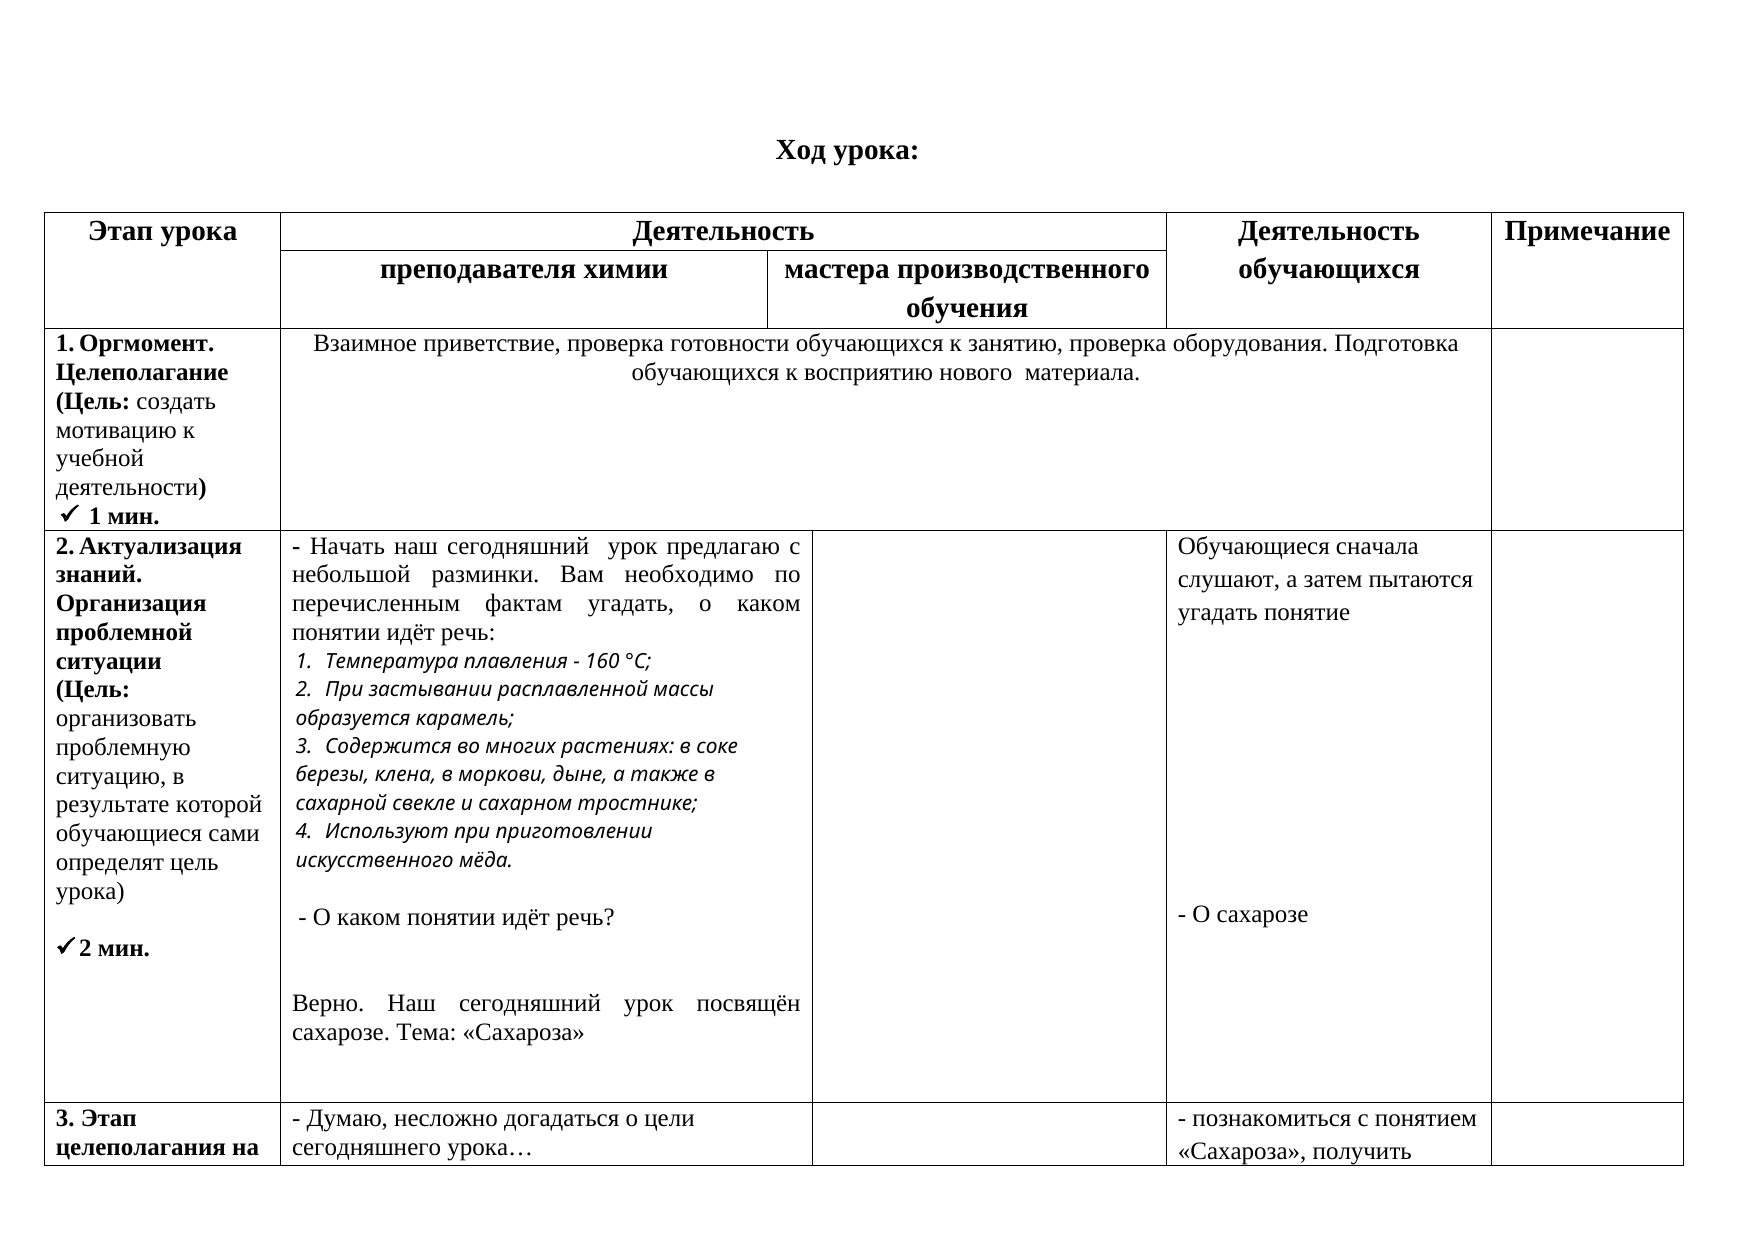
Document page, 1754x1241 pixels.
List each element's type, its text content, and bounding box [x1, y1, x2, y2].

table_cell [1492, 1103, 1683, 1165]
table_cell [813, 531, 1166, 1102]
table_header Деятельность обучающихся [1167, 213, 1491, 327]
table_cell мастера производственного обучения [768, 251, 1166, 327]
table_cell [1492, 531, 1683, 1102]
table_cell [1167, 1103, 1491, 1165]
table_cell Взаимное приветствие, проверка готовности обучающихся к занятию, проверка оборудования. Подготовка обучающихся к восприятию нового материала. [281, 329, 1491, 530]
table_header Этап урока [45, 213, 280, 327]
table_cell преподавателя химии [281, 251, 767, 327]
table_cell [45, 1103, 280, 1165]
text Ход урока: [59, 132, 1636, 166]
table_header Примечание [1492, 213, 1683, 327]
table_cell Актуализация знаний. Организация проблемной ситуации (Цель: организовать проблемную ситуацию, в результате которой обучающиеся сами определят цель урока) 2 мин. [45, 531, 280, 1102]
table_cell Оргмомент. Целеполагание (Цель: создать мотивацию к учебной деятельности) 1 мин. [45, 329, 280, 530]
table_header Деятельность [281, 213, 1166, 250]
table_cell [1492, 329, 1683, 530]
table_cell [813, 1103, 1166, 1165]
table_cell - Начать наш сегодняшний урок предлагаю с небольшой разминки. Вам необходимо по перечисленным фактам угадать, о каком понятии идёт речь: Температура плавления - 160 °C; При застывании расплавленной массы образуется карамель; Содержится во многих растениях: в соке березы, клена, в моркови, дыне, а также в сахарной свекле и сахарном тростнике; Используют при приготовлении искусственного мёда. - О каком понятии идёт речь? Верно. Наш сегодняшний урок посвящён сахарозе. Тема: «Сахароза» [281, 531, 812, 1102]
table_cell Обучающиеся сначала слушают, а затем пытаются угадать понятие - О сахарозе [1167, 531, 1491, 1102]
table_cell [281, 1103, 812, 1165]
